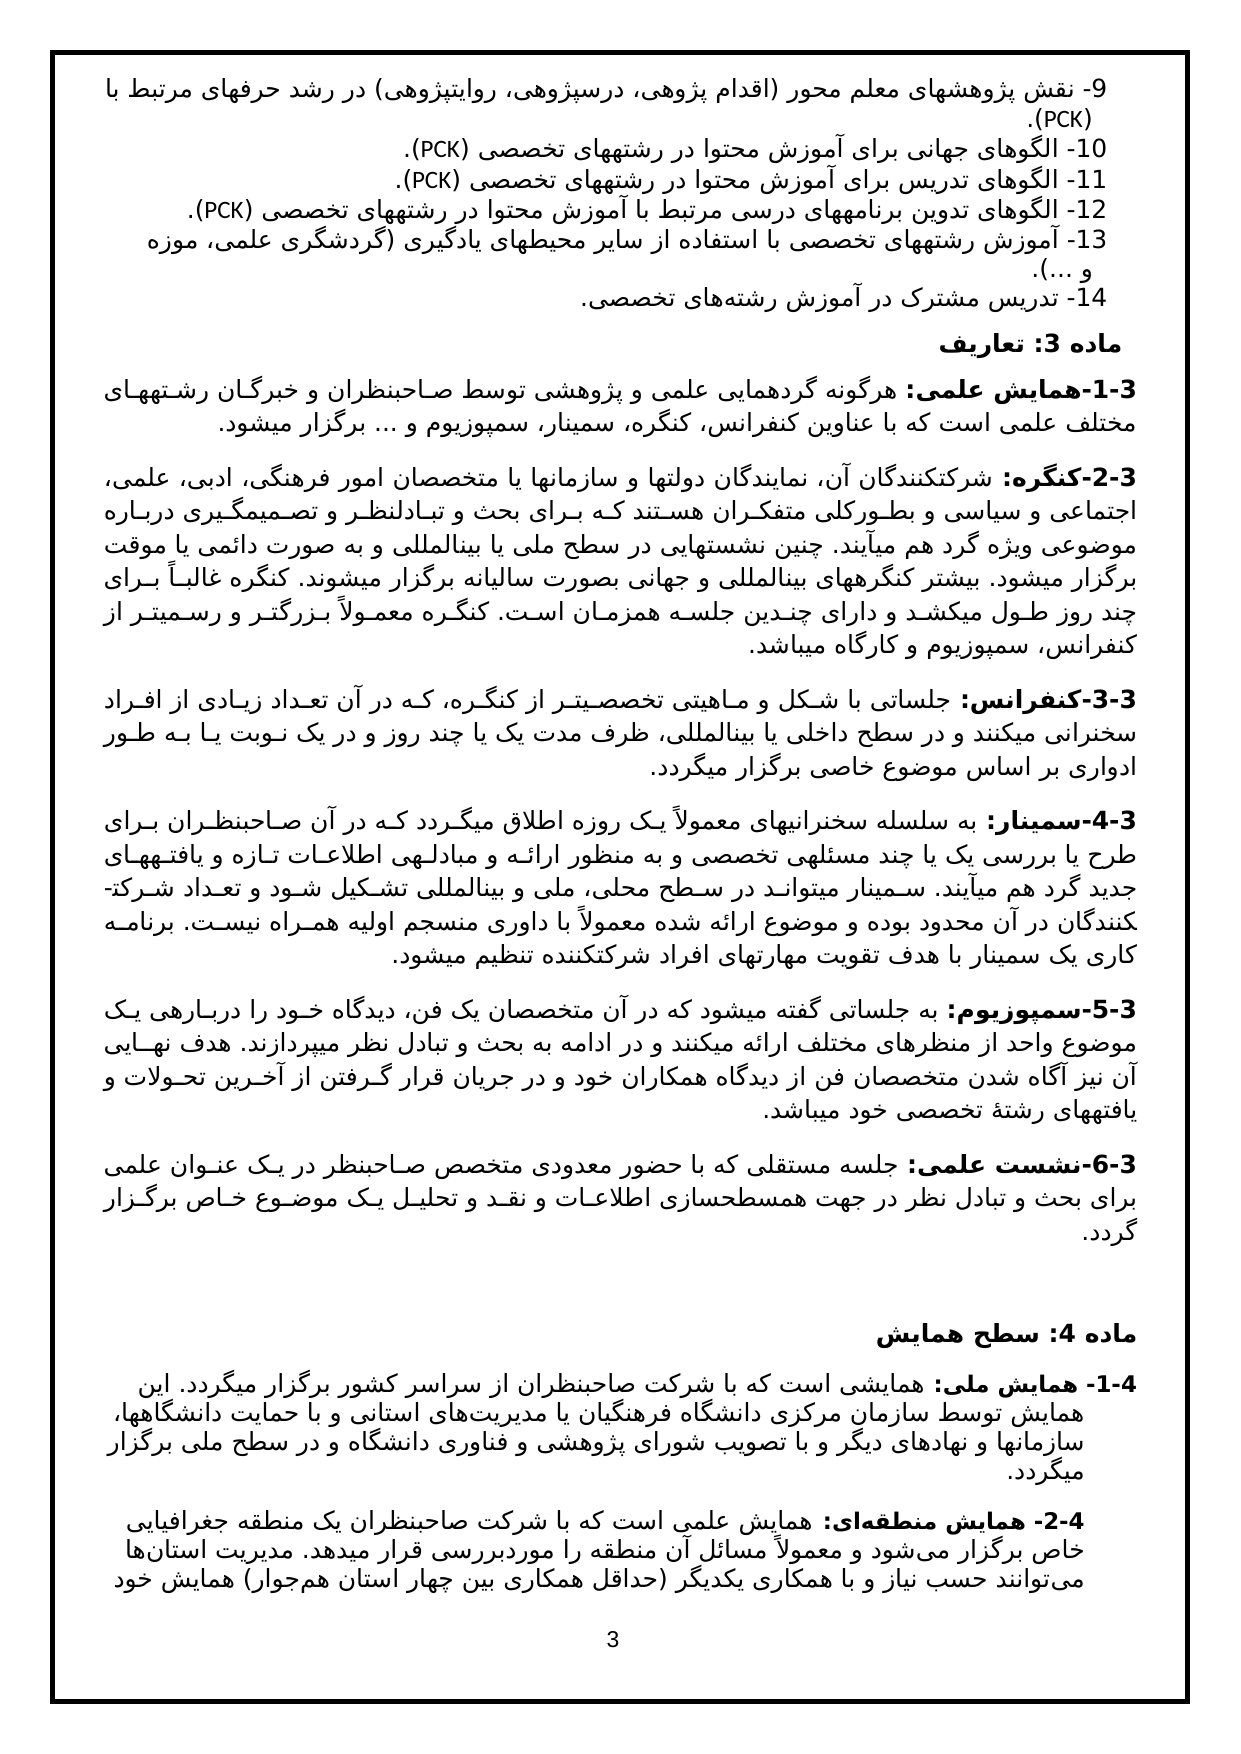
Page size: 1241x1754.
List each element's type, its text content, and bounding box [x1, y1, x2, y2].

text 1-3-همایش علمی: هرگونه گردهمایی علمی و پژوهشی توسط صاحبنظران و خبرگان رشتههای مختلف علمی است که با عناوین کنفرانس، کنگره، سمینار، سمپوزیوم و ... برگزار میشود. [103, 375, 1137, 438]
text 1-4- همایش ملی: همایشی است که با شرکت صاحبنظران از سراسر کشور برگزار میگردد. این همایش توسط سازمان مرکزی دانشگاه فرهنگیان یا مدیریت‌های استانی و با حمایت دانشگاهها، سازمانها و نهادهای دیگر و با تصویب شورای پژوهشی و فناوری دانشگاه و در سطح ملی برگزار میگردد. [103, 1369, 1137, 1485]
list 10- الگوهای جهانی برای آموزش محتوا در رشتههای تخصصی (PCK). [103, 133, 1107, 164]
list 12- الگوهای تدوین برنامههای درسی مرتبط با آموزش محتوا در رشتههای تخصصی (PCK). [103, 194, 1107, 225]
text 3-3-کنفرانس: جلساتی با شکل و ماهیتی تخصصیتر از کنگره، که در آن تعداد زیادی از افراد سخنرانی میکنند و در سطح داخلی یا بینالمللی، ظرف مدت یک یا چند روز و در یک نوبت یا به طور ادواری بر اساس موضوع خاصی برگزار میگردد. [103, 685, 1137, 781]
list 14- تدریس مشترک در آموزش رشته‌های تخصصی. [103, 283, 1107, 313]
list 11- الگوهای تدریس برای آموزش محتوا در رشتههای تخصصی (PCK). [103, 164, 1107, 194]
text 6-3-نشست علمی: جلسه مستقلی که با حضور معدودی متخصص صاحبنظر در یک عنوان علمی برای بحث و تبادل نظر در جهت همسطحسازی اطلاعات و نقد و تحلیل یک موضوع خاص برگزار گردد. [103, 1150, 1137, 1246]
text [103, 1506, 1085, 1594]
list 9- نقش پژوهشهای معلم محور (اقدام پژوهی، درسپژوهی، روایتپژوهی) در رشد حرفهای مرتبط با (PCK). [103, 74, 1107, 133]
text 2-3-کنگره: شرکتکنندگان آن، نمایندگان دولتها و سازمانها یا متخصصان امور فرهنگی، ادبی، علمی، اجتماعی و سیاسی و بطورکلی متفکران هستند که برای بحث و تبادلنظر و تصمیمگیری درباره موضوعی ویژه گرد هم میآیند. چنین نشستهایی در سطح ملی یا بینالمللی و به صورت دائمی یا موقت برگزار میشود. بیشتر کنگرههای بینالمللی و جهانی بصورت سالیانه برگزار میشوند. کنگره غالباً برای چند روز طول میکشد و دارای چندین جلسه همزمان است. کنگره معمولاً بزرگتر و رسمیتر از کنفرانس، سمپوزیوم و کارگاه میباشد. [103, 463, 1137, 660]
text 4-3-سمینار: به سلسله سخنرانیهای معمولاً یک روزه اطلاق میگردد که در آن صاحبنظران برای طرح یا بررسی یک یا چند مسئلهی تخصصی و به منظور ارائه و مبادلهی اطلاعات تازه و یافتههای جدید گرد هم میآیند. سمینار میتواند در سطح محلی، ملی و بینالمللی تشکیل شود و تعداد شرکتکنندگان در آن محدود بوده و موضوع ارائه شده معمولاً با داوری منسجم اولیه همراه نیست. برنامه کاری یک سمینار با هدف تقویت مهارتهای افراد شرکتکننده تنظیم میشود. [103, 807, 1137, 970]
text ماده 3: تعاریف [103, 329, 1122, 358]
list 13- آموزش رشتههای تخصصی با استفاده از سایر محیطهای یادگیری (گردشگری علمی، موزه و ...). [103, 225, 1107, 283]
text 5-3-سمپوزیوم: به جلساتی گفته میشود که در آن متخصصان یک فن، دیدگاه خود را دربارهی یک موضوع واحد از منظرهای مختلف ارائه میکنند و در ادامه به بحث و تبادل نظر میپردازند. هدف نهایی آن نیز آگاه شدن متخصصان فن از دیدگاه همکاران خود و در جریان قرار گرفتن از آخرین تحولات و یافتههای رشتۀ تخصصی خود میباشد. [103, 995, 1137, 1125]
text ماده 4: سطح همایش [103, 1319, 1137, 1348]
